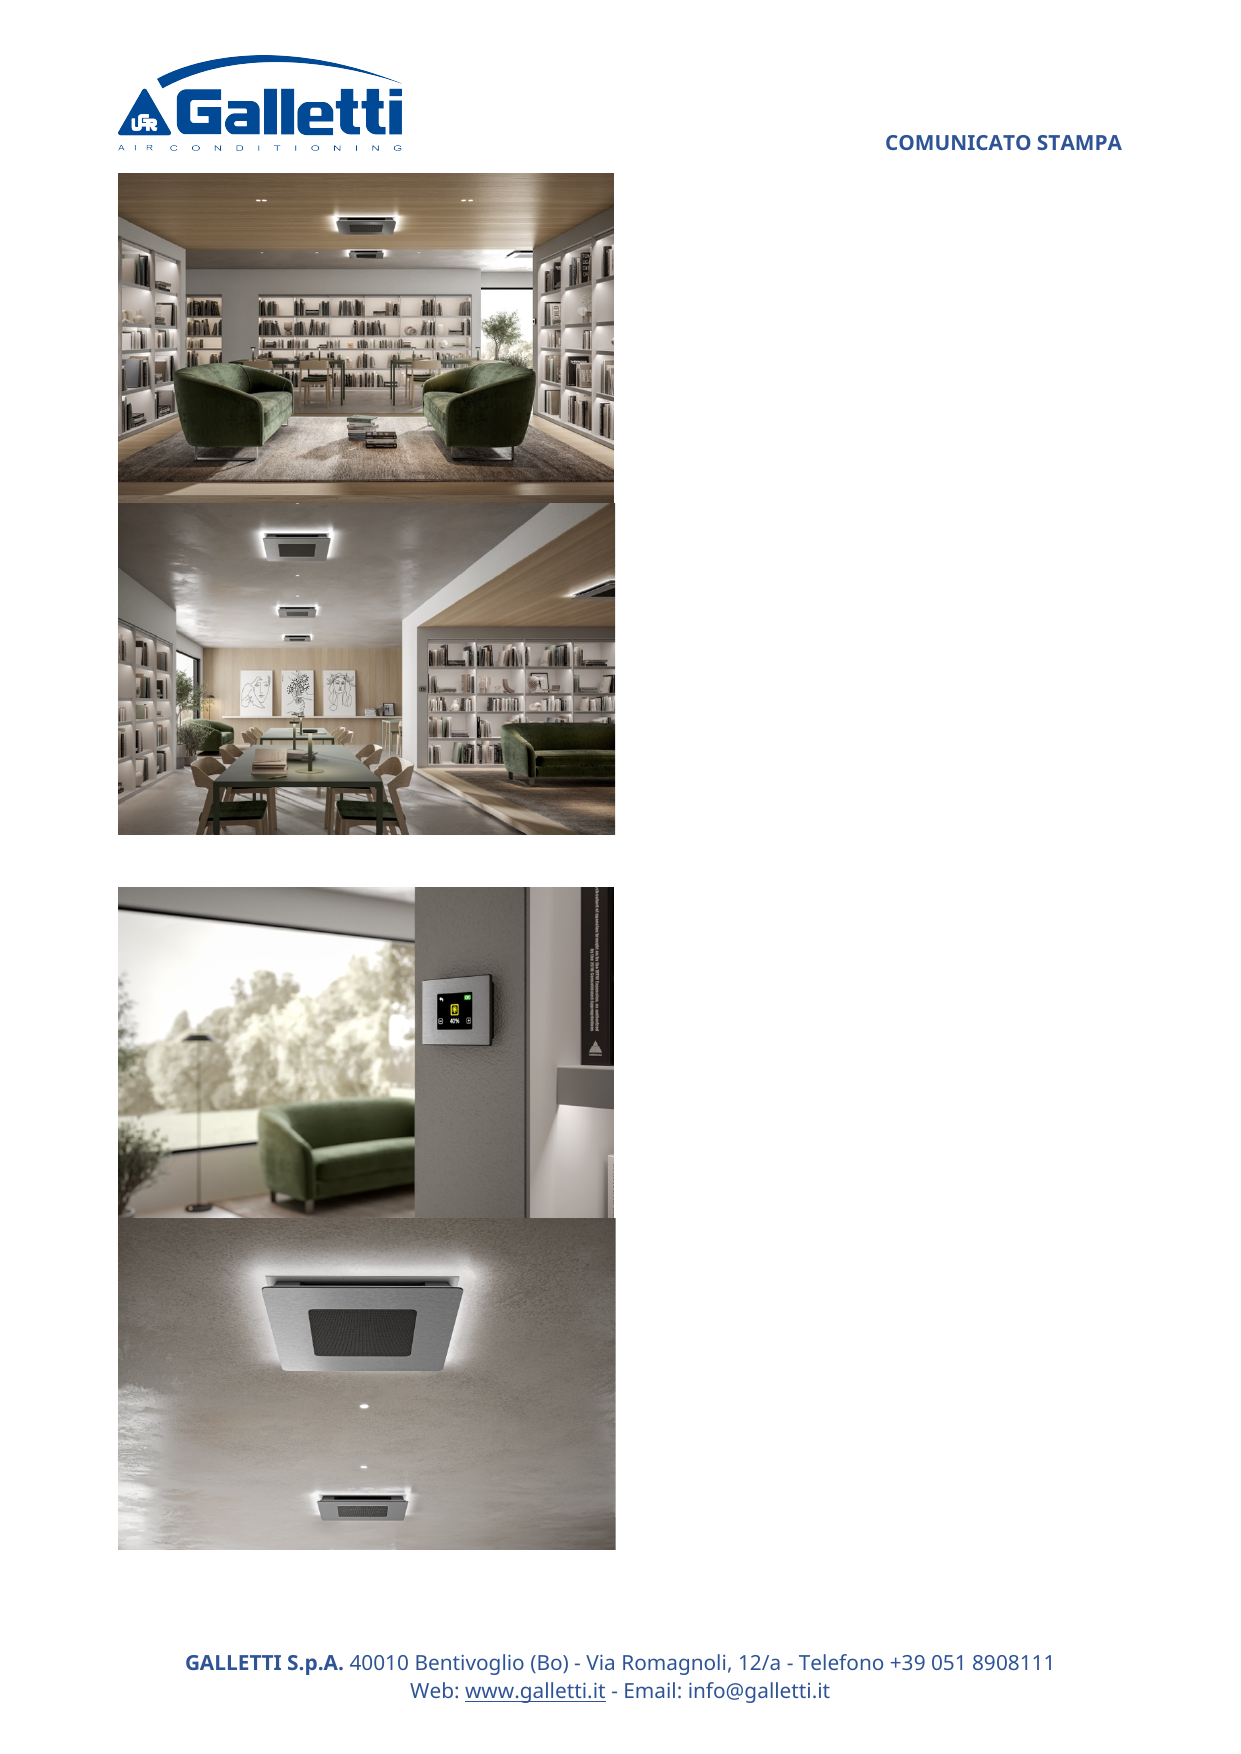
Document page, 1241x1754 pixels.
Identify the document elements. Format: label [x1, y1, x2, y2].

picture [118, 55, 402, 151]
picture [118, 173, 615, 835]
picture [118, 887, 616, 1550]
